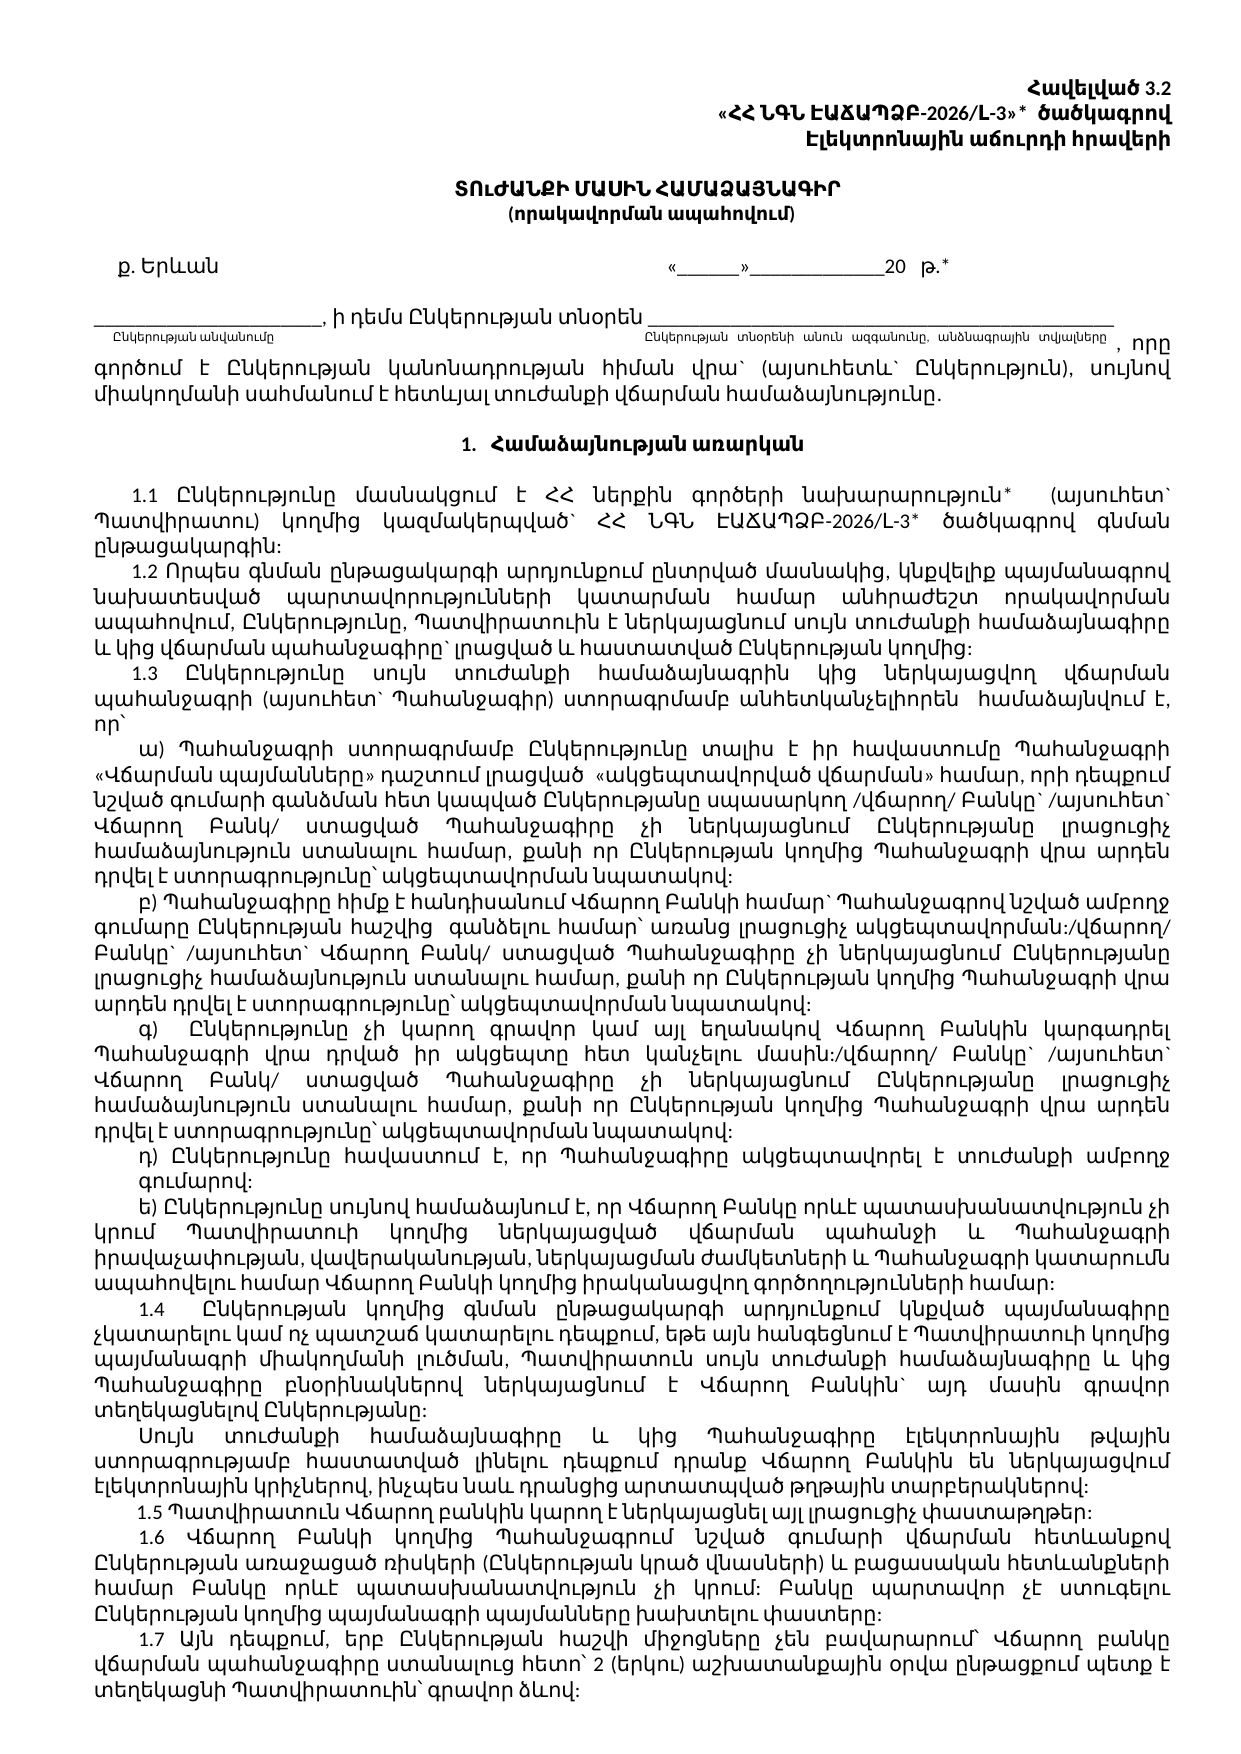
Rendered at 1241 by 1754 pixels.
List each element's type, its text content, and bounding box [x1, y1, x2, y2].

text 1.2 Որպես գնման ընթացակարգի արդյունքում ընտրված մասնակից, կնքվելիք պայմանագրով նախատեսված պարտավորությունների կատարման համար անհրաժեշտ որակավորման ապահովում, Ընկերությունը, Պատվիրատուին է ներկայացնում սույն տուժանքի համաձայնագիրը և կից վճարման պահանջագիրը` լրացված և հաստատված Ընկերության կողմից: [94, 559, 1171, 660]
text դ) Ընկերությունը հավաստում է, որ Պահանջագիրը ակցեպտավորել է տուժանքի ամբողջ գումարով: [138, 1143, 1171, 1194]
text գ) Ընկերությունը չի կարող գրավոր կամ այլ եղանակով Վճարող Բանկին կարգադրել Պահանջագրի վրա դրված իր ակցեպտը հետ կանչելու մասին:/վճարող/ Բանկը` /այսուհետ` Վճարող Բանկ/ ստացված Պահանջագիրը չի ներկայացնում Ընկերությանը լրացուցիչ համաձայնություն ստանալու համար, քանի որ Ընկերության կողմից Պահանջագրի վրա արդեն դրվել է ստորագրությունը՝ ակցեպտավորման նպատակով: [94, 1016, 1171, 1143]
text Հավելված 3.2 [94, 75, 1171, 100]
text 1.3 Ընկերությունը սույն տուժանքի համաձայնագրին կից ներկայացվող վճարման պահանջագրի (այսուհետ` Պահանջագիր) ստորագրմամբ անհետկանչելիորեն համաձայնվում է, որ՝ [94, 660, 1171, 737]
text ՏՈւԺԱՆՔԻ ՄԱՍԻՆ ՀԱՄԱՁԱՅՆԱԳԻՐ [94, 177, 1171, 202]
text ք. Երևան «______»_____________20 թ.* [94, 254, 1171, 279]
text 1.1 Ընկերությունը մասնակցում է ՀՀ ներքին գործերի նախարարություն* (այսուհետ` Պատվիրատու) կողմից կազմակերպված` ՀՀ ՆԳՆ ԷԱՃԱՊՁԲ-2026/Լ-3* ծածկագրով գնման ընթացակարգին: [94, 482, 1171, 559]
text Ընկերության անվանումը Ընկերության տնօրենի անուն ազգանունը, անձնագրային տվյալները , որը գործում է Ընկերության կանոնադրության հիման վրա` (այսուհետև` Ընկերություն), սույնով միակողմանի սահմանում է հետևյալ տուժանքի վճարման համաձայնությունը. [94, 330, 1171, 406]
text ա) Պահանջագրի ստորագրմամբ Ընկերությունը տալիս է իր հավաստումը Պահանջագրի «Վճարման պայմանները» դաշտում լրացված «ակցեպտավորված վճարման» համար, որի դեպքում նշված գումարի գանձման հետ կապված Ընկերությանը սպասարկող /վճարող/ Բանկը` /այսուհետ` Վճարող Բանկ/ ստացված Պահանջագիրը չի ներկայացնում Ընկերությանը լրացուցիչ համաձայնություն ստանալու համար, քանի որ Ընկերության կողմից Պահանջագրի վրա արդեն դրվել է ստորագրությունը՝ ակցեպտավորման նպատակով: [94, 737, 1171, 889]
text (որակավորման ապահովում) [94, 202, 1171, 225]
text 1.4 Ընկերության կողմից գնման ընթացակարգի արդյունքում կնքված պայմանագիրը չկատարելու կամ ոչ պատշաճ կատարելու դեպքում, եթե այն հանգեցնում է Պատվիրատուի կողմից պայմանագրի միակողմանի լուծման, Պատվիրատուն սույն տուժանքի համաձայնագիրը և կից Պահանջագիրը բնօրինակներով ներկայացնում է Վճարող Բանկին` այդ մասին գրավոր տեղեկացնելով Ընկերությանը: [94, 1296, 1171, 1423]
text 1.7 Այն դեպքում, երբ Ընկերության հաշվի միջոցները չեն բավարարում՝ Վճարող բանկը վճարման պահանջագիրը ստանալուց հետո՝ 2 (երկու) աշխատանքային օրվա ընթացքում պետք է տեղեկացնի Պատվիրատուին՝ գրավոր ձևով: [94, 1626, 1171, 1702]
text 1.5 Պատվիրատուն Վճարող բանկին կարող է ներկայացնել այլ լրացուցիչ փաստաթղթեր: [94, 1499, 1171, 1524]
text 1. Համաձայնության առարկան [94, 432, 1171, 457]
text «ՀՀ ՆԳՆ ԷԱՃԱՊՁԲ-2026/Լ-3»* ծածկագրով [94, 100, 1171, 126]
text 1.6 Վճարող Բանկի կողմից Պահանջագրում նշված գումարի վճարման հետևանքով Ընկերության առաջացած ռիսկերի (Ընկերության կրած վնասների) և բացասական հետևանքների համար Բանկը որևէ պատասխանատվություն չի կրում: Բանկը պարտավոր չէ ստուգելու Ընկերության կողմից պայմանագրի պայմանները խախտելու փաստերը: [94, 1524, 1171, 1626]
text ե) Ընկերությունը սույնով համաձայնում է, որ Վճարող Բանկը որևէ պատասխանատվություն չի կրում Պատվիրատուի կողմից ներկայացված վճարման պահանջի և Պահանջագրի իրավաչափության, վավերականության, ներկայացման ժամկետների և Պահանջագրի կատարումն ապահովելու համար Վճարող Բանկի կողմից իրականացվող գործողությունների համար: [94, 1194, 1171, 1296]
text բ) Պահանջագիրը հիմք է հանդիսանում Վճարող Բանկի համար` Պահանջագրով նշված ամբողջ գումարը Ընկերության հաշվից գանձելու համար՝ առանց լրացուցիչ ակցեպտավորման:/վճարող/ Բանկը` /այսուհետ` Վճարող Բանկ/ ստացված Պահանջագիրը չի ներկայացնում Ընկերությանը լրացուցիչ համաձայնություն ստանալու համար, քանի որ Ընկերության կողմից Պահանջագրի վրա արդեն դրվել է ստորագրությունը՝ ակցեպտավորման նպատակով: [94, 889, 1171, 1016]
text Սույն տուժանքի համաձայնագիրը և կից Պահանջագիրը էլեկտրոնային թվային ստորագրությամբ հաստատված լինելու դեպքում դրանք Վճարող Բանկին են ներկայացվում էլեկտրոնային կրիչներով, ինչպես նաև դրանցից արտատպված թղթային տարբերակներով: [94, 1423, 1171, 1499]
text ______________________, ի դեմս Ընկերության տնօրեն _____________________________________________ [94, 304, 1171, 330]
text Էլեկտրոնային աճուրդի հրավերի [94, 126, 1171, 151]
